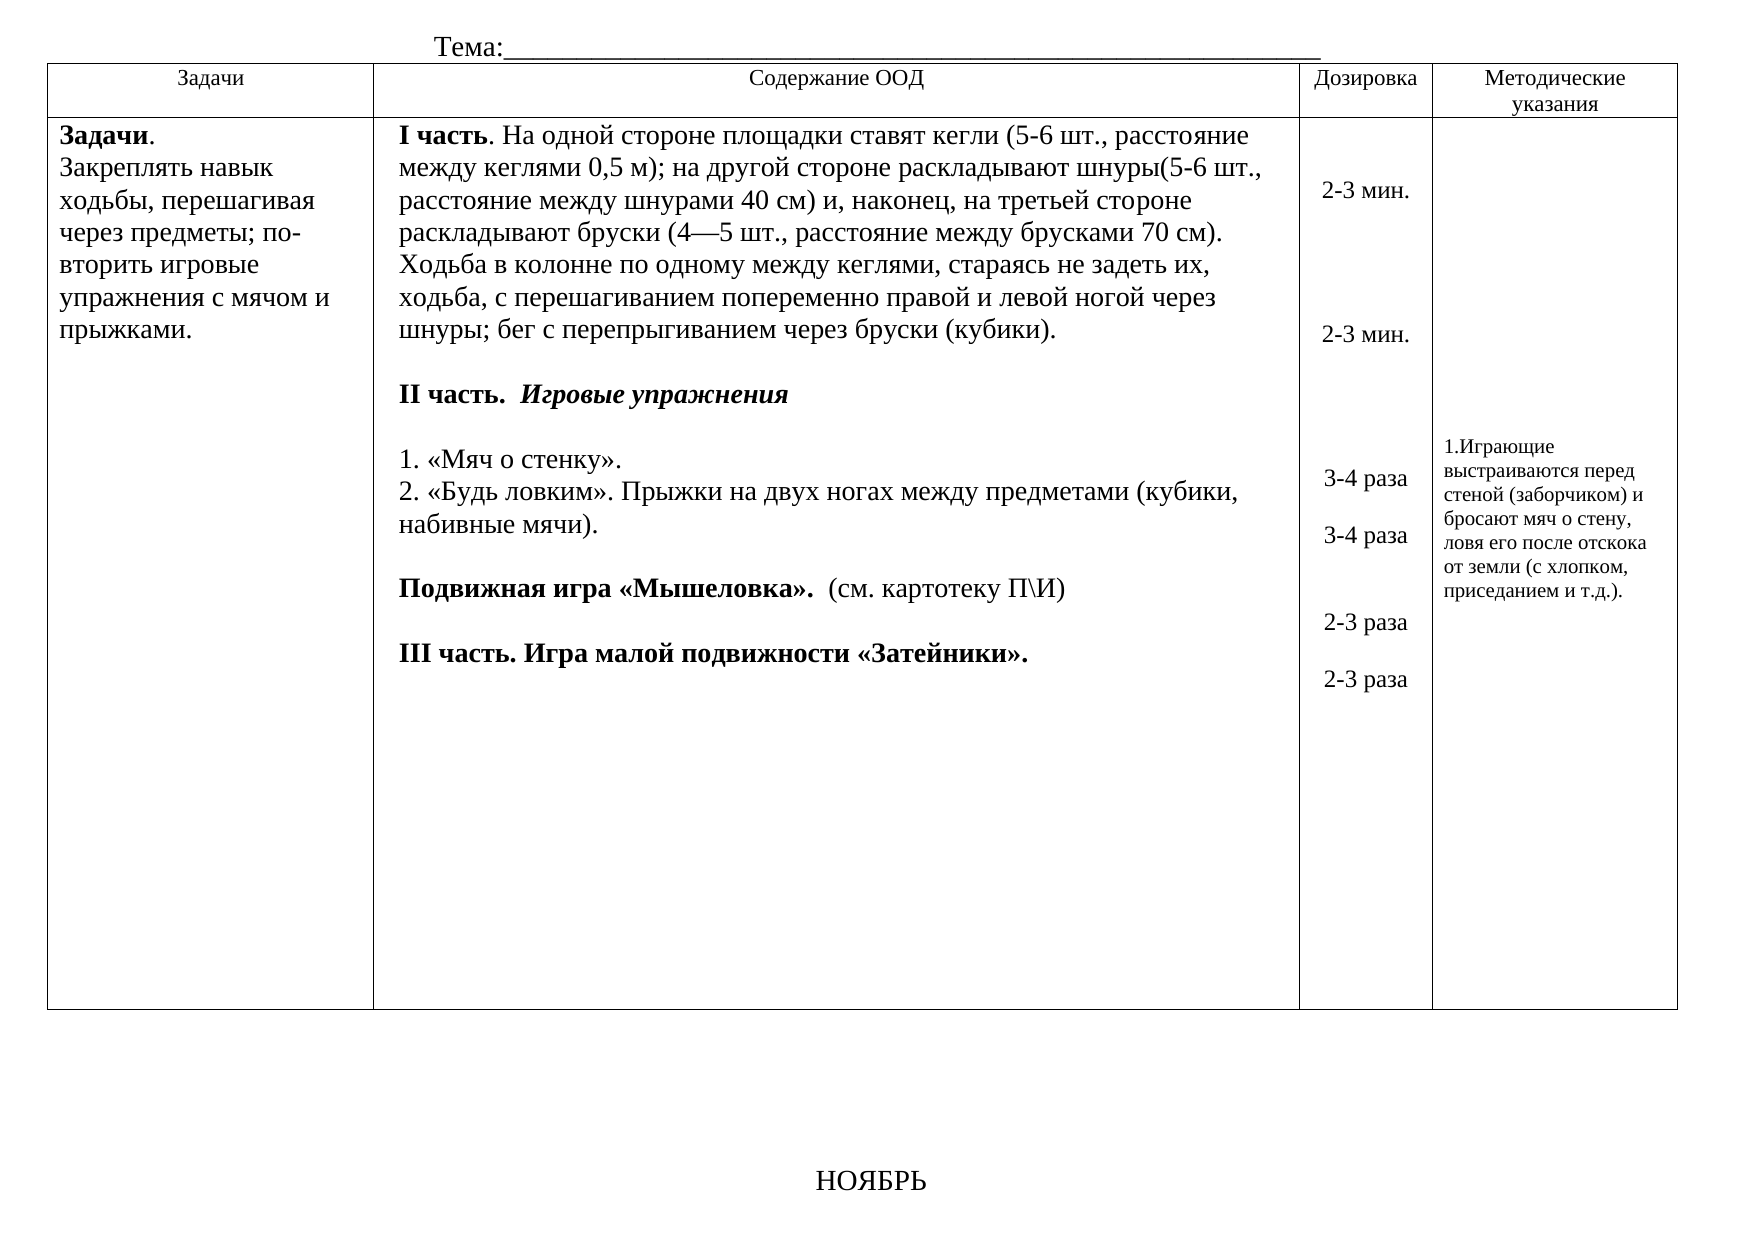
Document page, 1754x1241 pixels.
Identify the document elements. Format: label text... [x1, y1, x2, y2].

text Тема:________________________________________________________ [59, 29, 1695, 63]
table_cell 2-3 мин. 2-3 мин. 3-4 раза 3-4 раза 2-3 раза 2-3 раза [1300, 118, 1432, 1009]
table_header Задачи [48, 64, 373, 117]
table_header Дозировка [1300, 64, 1432, 117]
table_header Содержание ООД [374, 64, 1299, 117]
table_header Методические указания [1433, 64, 1677, 117]
table_cell Задачи. Закреплять навык ходьбы, перешагивая через предметы; повторить игровые упражнения с мячом и прыжками. [48, 118, 373, 1009]
table_cell I часть. На одной стороне площадки ставят кегли (5-6 шт., расстояние между кеглями 0,5 м); на другой стороне раскладывают шнуры(5-6 шт., расстояние между шнурами 40 см) и, наконец, на третьей стороне раскладывают бруски (4—5 шт., расстояние между брусками 70 см). Ходьба в колонне по одному между кеглями, стараясь не задеть их, ходьба, с перешагиванием попеременно правой и левой ногой через шнуры; бег с перепрыгиванием через бруски (кубики). II часть. Игровые упражнения 1. «Мяч о стенку». 2. «Будь ловким». Прыжки на двух ногах между предметами (кубики, набивные мячи). Подвижная игра «Мышеловка». (см. картотеку П\И) III часть. Игра малой подвижности «Затейники». [374, 118, 1299, 1009]
text НОЯБРЬ [59, 1163, 1695, 1197]
table_cell 1.Играющие выстраиваются перед стеной (заборчиком) и бросают мяч о стену, ловя его после отскока от земли (с хлопком, приседанием и т.д.). [1433, 144, 1677, 1009]
table_cell [1433, 118, 1677, 144]
